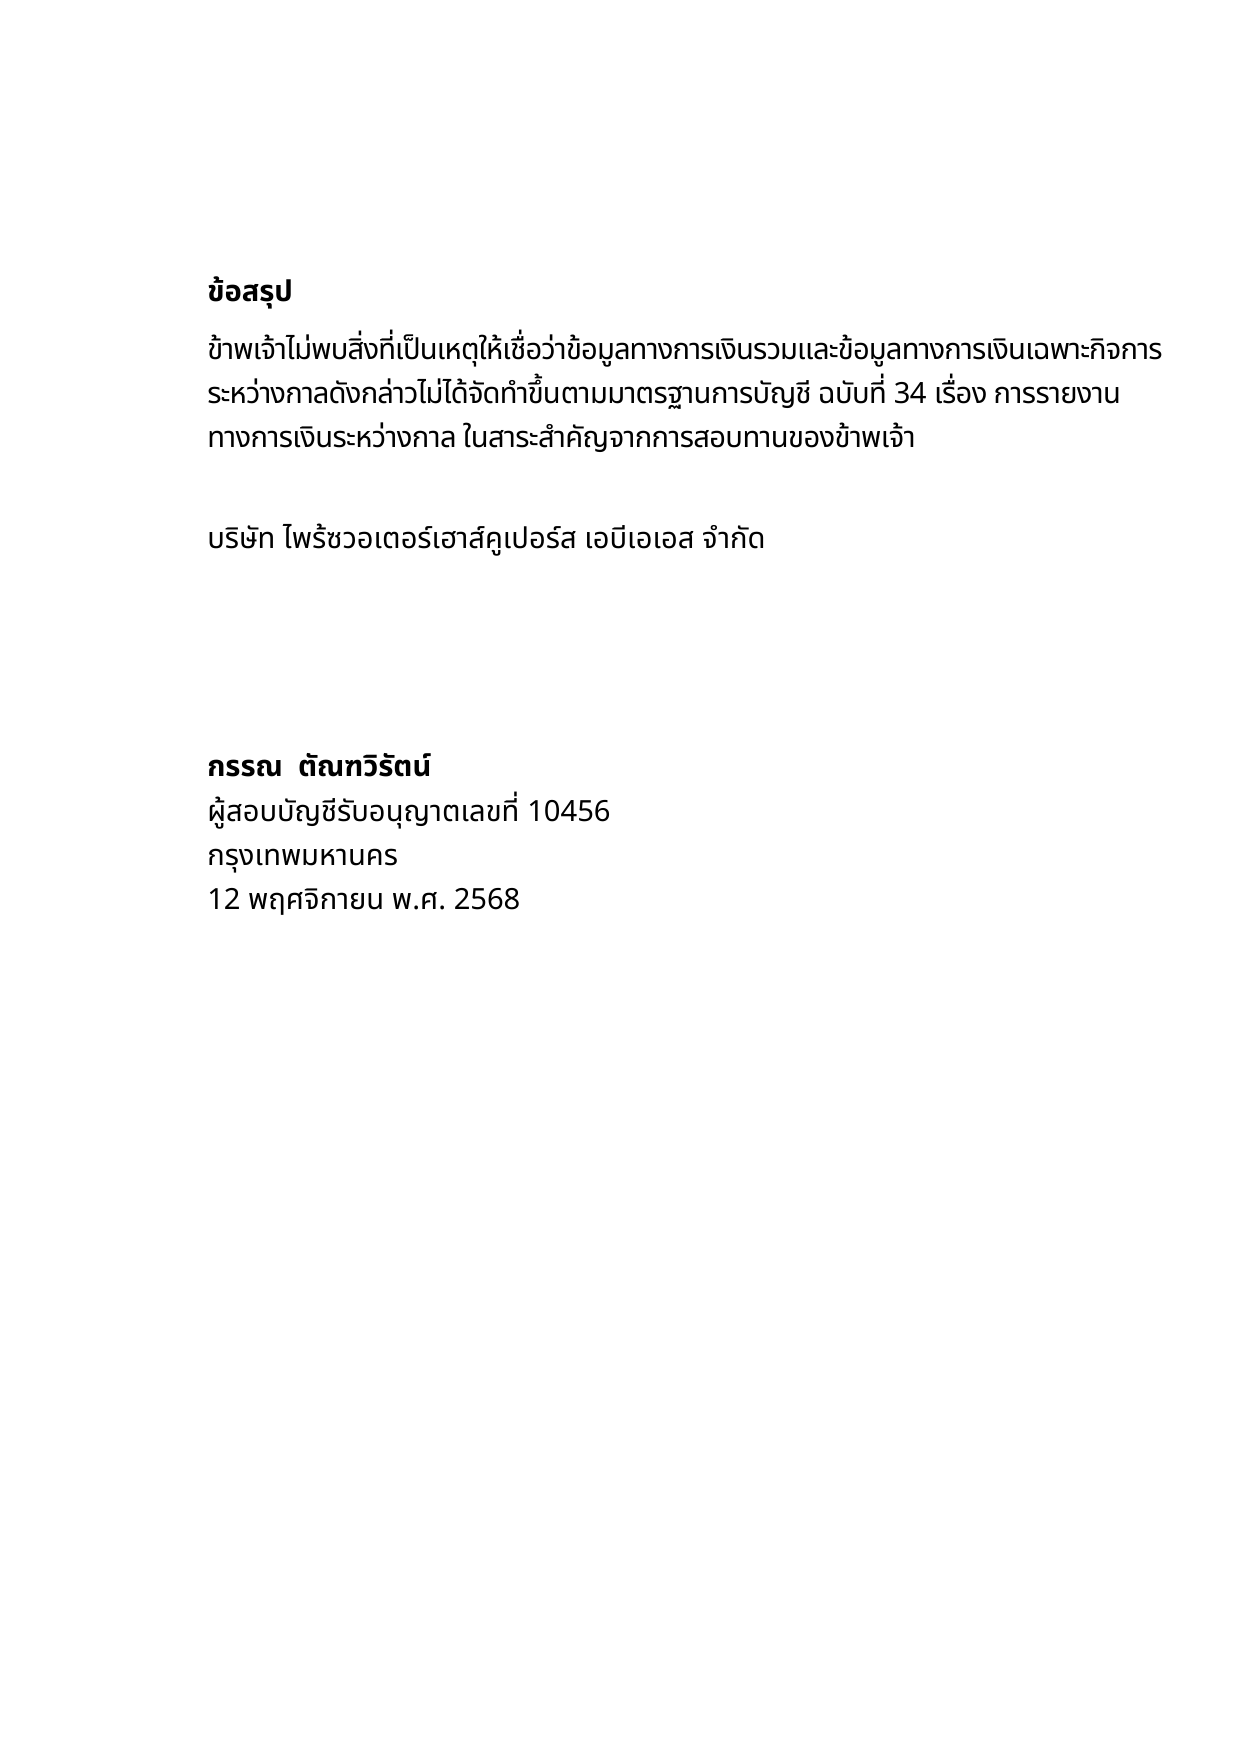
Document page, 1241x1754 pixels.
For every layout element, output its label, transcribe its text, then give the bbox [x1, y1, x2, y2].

text กรุงเทพมหานคร [207, 834, 1165, 878]
text ข้าพเจ้าไม่พบสิ่งที่เป็นเหตุให้เชื่อว่าข้อมูลทางการเงินรวมและข้อมูลทางการเงินเฉพาะกิจการระหว่างกาลดังกล่าวไม่ได้จัดทำขึ้นตามมาตรฐานการบัญชี ฉบับที่ 34 เรื่อง การรายงานทางการเงินระหว่างกาล ในสาระสำคัญจากการสอบทานของข้าพเจ้า [207, 328, 1165, 461]
text ผู้สอบบัญชีรับอนุญาตเลขที่ 10456 [207, 790, 1165, 834]
text ข้อสรุป [207, 270, 1165, 314]
text กรรณ ตัณฑวิรัตน์ [207, 746, 1165, 790]
text 12 พฤศจิกายน พ.ศ. 2568 [207, 878, 1165, 923]
text บริษัท ไพร้ซวอเตอร์เฮาส์คูเปอร์ส เอบีเอเอส จำกัด [207, 517, 1165, 562]
